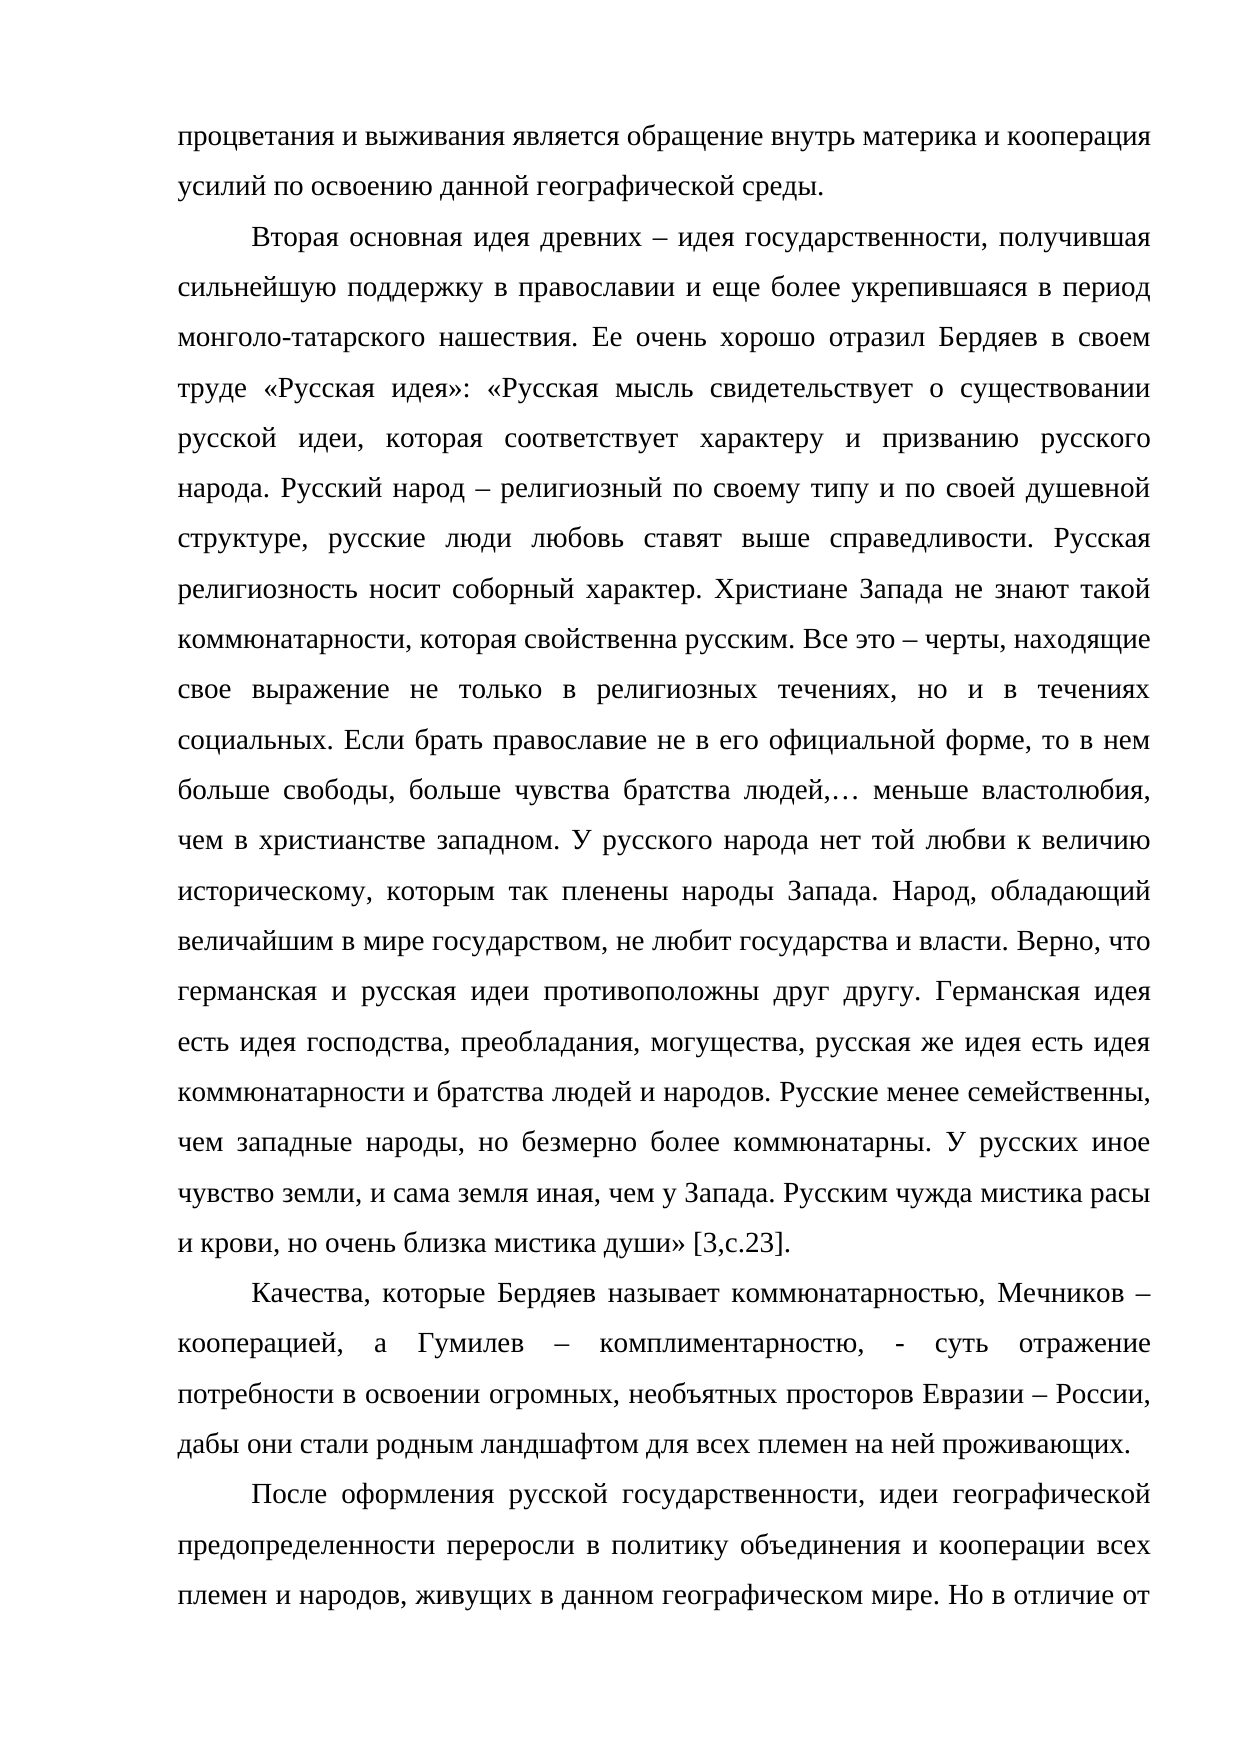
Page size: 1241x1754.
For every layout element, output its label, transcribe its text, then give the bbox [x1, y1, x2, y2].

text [177, 1477, 1152, 1611]
text Качества, которые Бердяев называет коммюнатарностью, Мечников – кооперацией, а Гумилев – комплиментарностю, - суть отражение потребности в освоении огромных, необъятных просторов Евразии – России, дабы они стали родным ландшафтом для всех племен на ней проживающих. [177, 1275, 1152, 1460]
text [177, 118, 1152, 202]
text Вторая основная идея древних – идея государственности, получившая сильнейшую поддержку в православии и еще более укрепившаяся в период монголо-татарского нашествия. Ее очень хорошо отразил Бердяев в своем труде «Русская идея»: «Русская мысль свидетельствует о существовании русской идеи, которая соответствует характеру и призванию русского народа. Русский народ – религиозный по своему типу и по своей душевной структуре, русские люди любовь ставят выше справедливости. Русская религиозность носит соборный характер. Христиане Запада не знают такой коммюнатарности, которая свойственна русским. Все это – черты, находящие свое выражение не только в религиозных течениях, но и в течениях социальных. Если брать православие не в его официальной форме, то в нем больше свободы, больше чувства братства людей,… меньше властолюбия, чем в христианстве западном. У русского народа нет той любви к величию историческому, которым так пленены народы Запада. Народ, обладающий величайшим в мире государством, не любит государства и власти. Верно, что германская и русская идеи противоположны друг другу. Германская идея есть идея господства, преобладания, могущества, русская же идея есть идея коммюнатарности и братства людей и народов. Русские менее семейственны, чем западные народы, но безмерно более коммюнатарны. У русских иное чувство земли, и сама земля иная, чем у Запада. Русским чужда мистика расы и крови, но очень близка мистика души» [3,с.23]. [177, 219, 1152, 1258]
